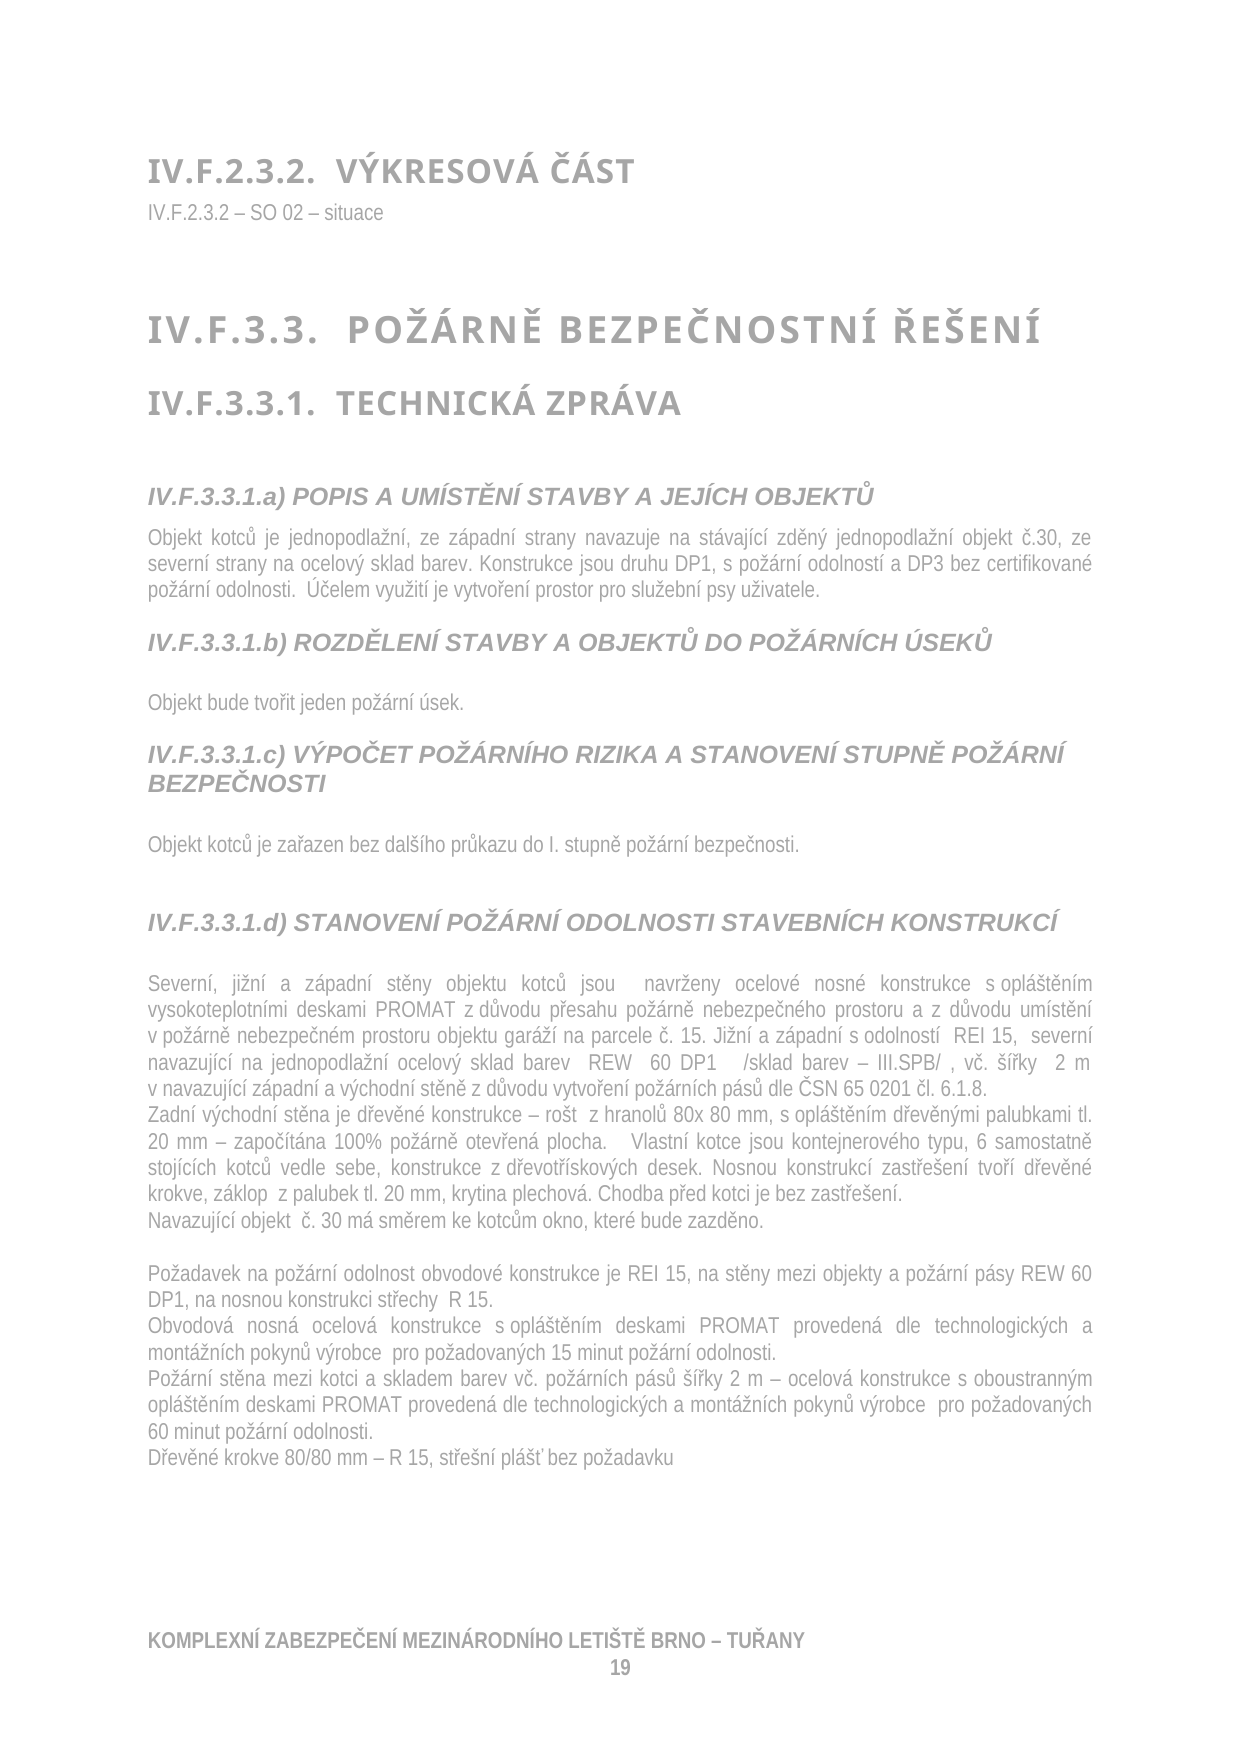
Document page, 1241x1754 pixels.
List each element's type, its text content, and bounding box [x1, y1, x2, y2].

text Objekt bude tvořit jeden požární úsek. [148, 689, 1093, 715]
subtitle IV.F.3.3. Požárně bezpečnostní řešení [148, 303, 1093, 354]
text Objekt kotců je jednopodlažní, ze západní strany navazuje na stávající zděný jednopodlažní objekt č.30, ze severní strany na ocelový sklad barev. Konstrukce jsou druhu DP1, s požární odolností a DP3 bez certifikované požární odolnosti. Účelem využití je vytvoření prostor pro služební psy uživatele. [148, 524, 1093, 603]
subtitle IV.F.2.3.2. Výkresová část [148, 148, 1093, 193]
text Dřevěné krokve 80/80 mm – R 15, střešní plášť bez požadavku [148, 1444, 1093, 1470]
text Zadní východní stěna je dřevěné konstrukce – rošt z hranolů 80x , s opláštěním dřevěnými palubkami tl. – započítána 100% požárně otevřená plocha. Vlastní kotce jsou kontejnerového typu, 6 samostatně stojících kotců vedle sebe, konstrukce z dřevotřískových desek. Nosnou konstrukcí zastřešení tvoří dřevěné krokve, záklop z palubek tl. , krytina plechová. Chodba před kotci je bez zastřešení. [148, 1101, 1093, 1207]
subtitle IV.F.3.3.1. Technická zpráva [148, 379, 1093, 425]
subtitle IV.F.3.3.1.c) Výpočet požárního rizika a stanovení stupně požární bezpečnosti [148, 740, 1093, 798]
text Požární stěna mezi kotci a skladem barev vč. požárních pásů šířky – ocelová konstrukce s oboustranným opláštěním deskami PROMAT provedená dle technologických a montážních pokynů výrobce pro požadovaných 60 minut požární odolnosti. [148, 1365, 1093, 1444]
subtitle IV.F.3.3.1.d) Stanovení požární odolnosti stavebních konstrukcí [148, 908, 1093, 937]
text Obvodová nosná ocelová konstrukce s opláštěním deskami PROMAT provedená dle technologických a montážních pokynů výrobce pro požadovaných 15 minut požární odolnosti. [148, 1312, 1093, 1365]
text Navazující objekt č. 30 má směrem ke kotcům okno, které bude zazděno. [148, 1207, 1093, 1233]
subtitle IV.F.3.3.1.a) Popis a umístění stavby a jejích objektů [148, 482, 1093, 511]
text Severní, jižní a západní stěny objektu kotců jsou navrženy ocelové nosné konstrukce s opláštěním vysokoteplotními deskami PROMAT z důvodu přesahu požárně nebezpečného prostoru a z důvodu umístění v požárně nebezpečném prostoru objektu garáží na parcele č. 15. Jižní a západní s odolností REI 15, severní navazující na jednopodlažní ocelový sklad barev REW 60 DP1 /sklad barev – III.SPB/ , vč. šířky v navazující západní a východní stěně z důvodu vytvoření požárních pásů dle ČSN 65 0201 čl. 6.1.8. [148, 969, 1093, 1101]
text Požadavek na požární odolnost obvodové konstrukce je REI 15, na stěny mezi objekty a požární pásy REW 60 DP1, na nosnou konstrukci střechy R 15. [148, 1259, 1093, 1312]
text Objekt kotců je zařazen bez dalšího průkazu do I. stupně požární bezpečnosti. [148, 831, 1093, 857]
text IV.F.2.3.2 – SO 02 – situace [148, 199, 1093, 226]
subtitle IV.F.3.3.1.b) Rozdělení stavby a objektů do požárních úseků [148, 628, 1093, 656]
